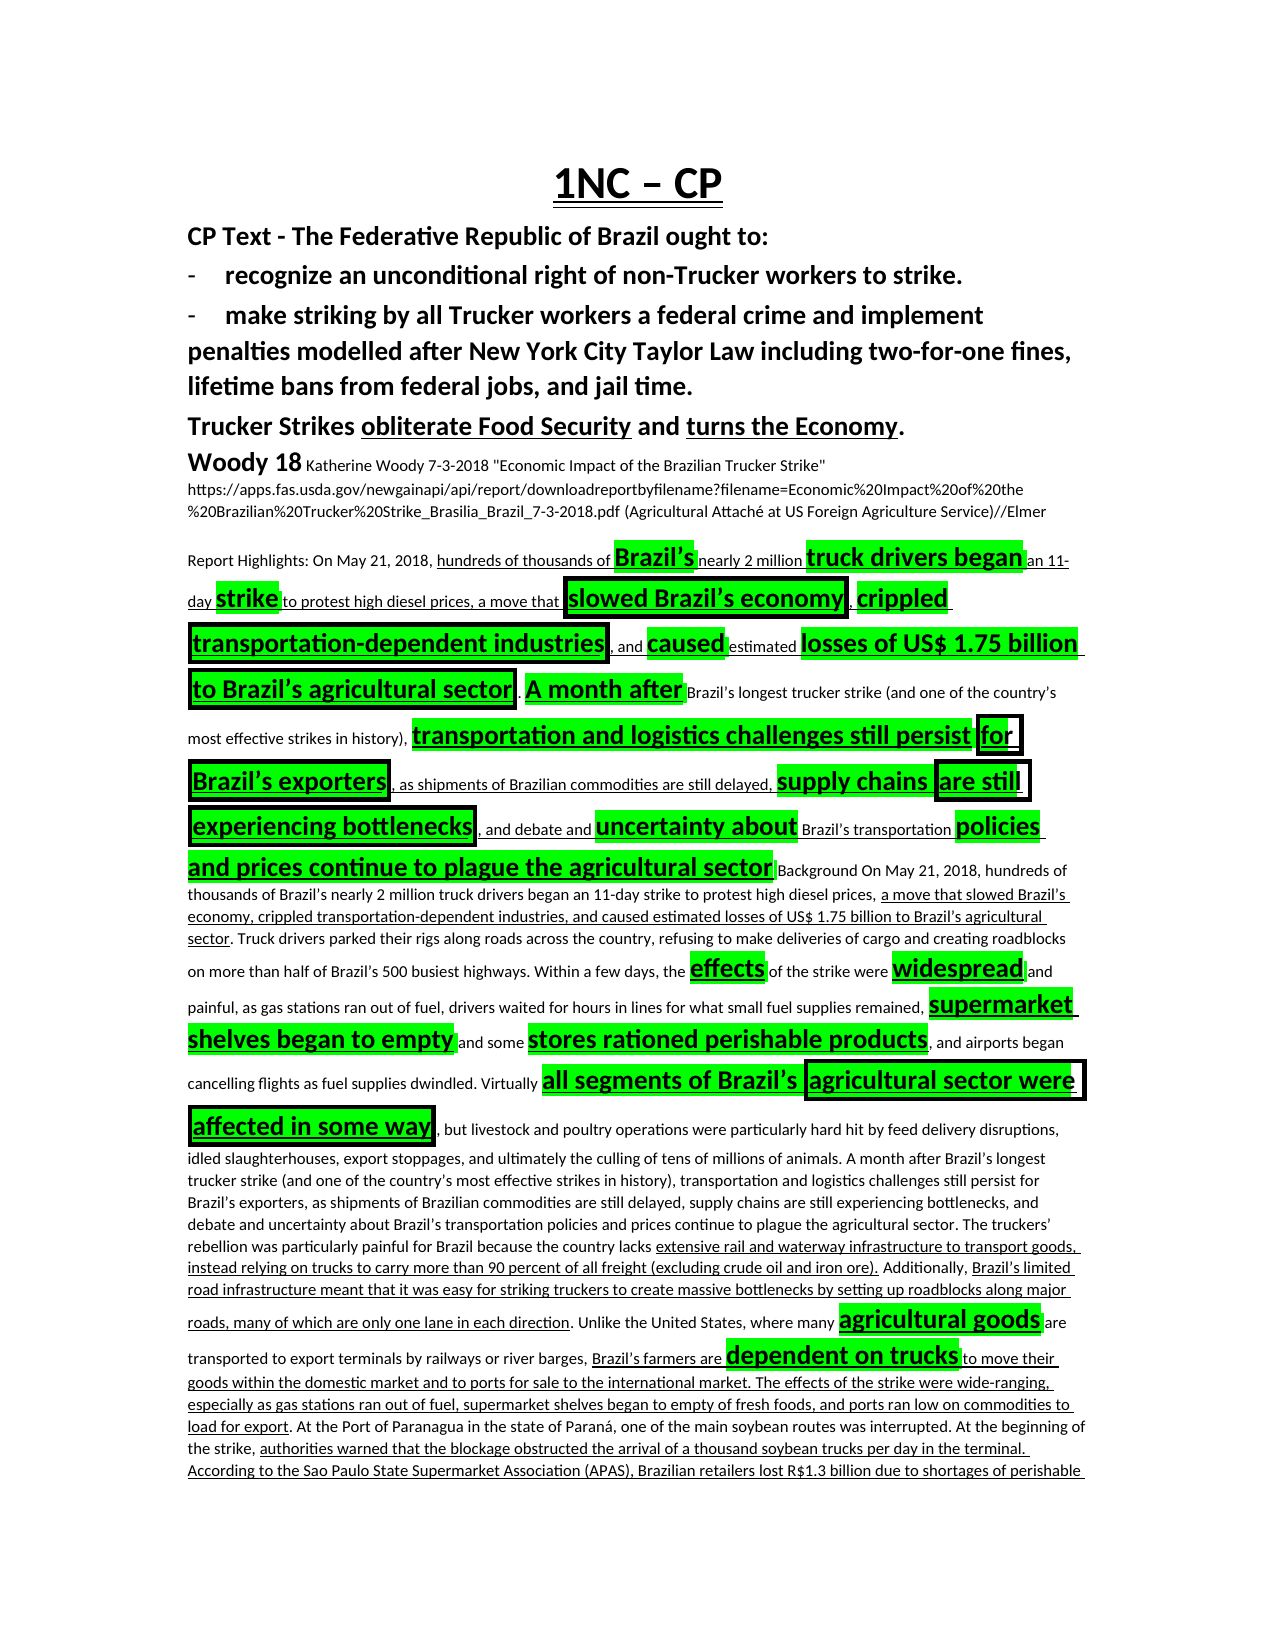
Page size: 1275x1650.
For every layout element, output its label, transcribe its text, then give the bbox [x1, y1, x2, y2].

subtitle make striking by all Trucker workers a federal crime and implement penalties modelled after New York City Taylor Law including two-for-one fines, lifetime bans from federal jobs, and jail time. [187, 298, 1087, 402]
subtitle recognize an unconditional right of non-Trucker workers to strike. [187, 258, 1087, 291]
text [187, 540, 1087, 1481]
subtitle Trucker Strikes obliterate Food Security and turns the Economy. [187, 409, 1087, 442]
subtitle CP Text - The Federative Republic of Brazil ought to: [187, 219, 1087, 252]
text Woody 18 Katherine Woody 7-3-2018 "Economic Impact of the Brazilian Trucker Strike" https://apps.fas.usda.gov/newgainapi/api/report/downloadreportbyfilename?filename=Economic%20Impact%20of%20the%20Brazilian%20Trucker%20Strike_Brasilia_Brazil_7-3-2018.pdf (Agricultural Attaché at US Foreign Agriculture Service)//Elmer [187, 445, 1087, 522]
subtitle 1NC – CP [187, 154, 1087, 210]
